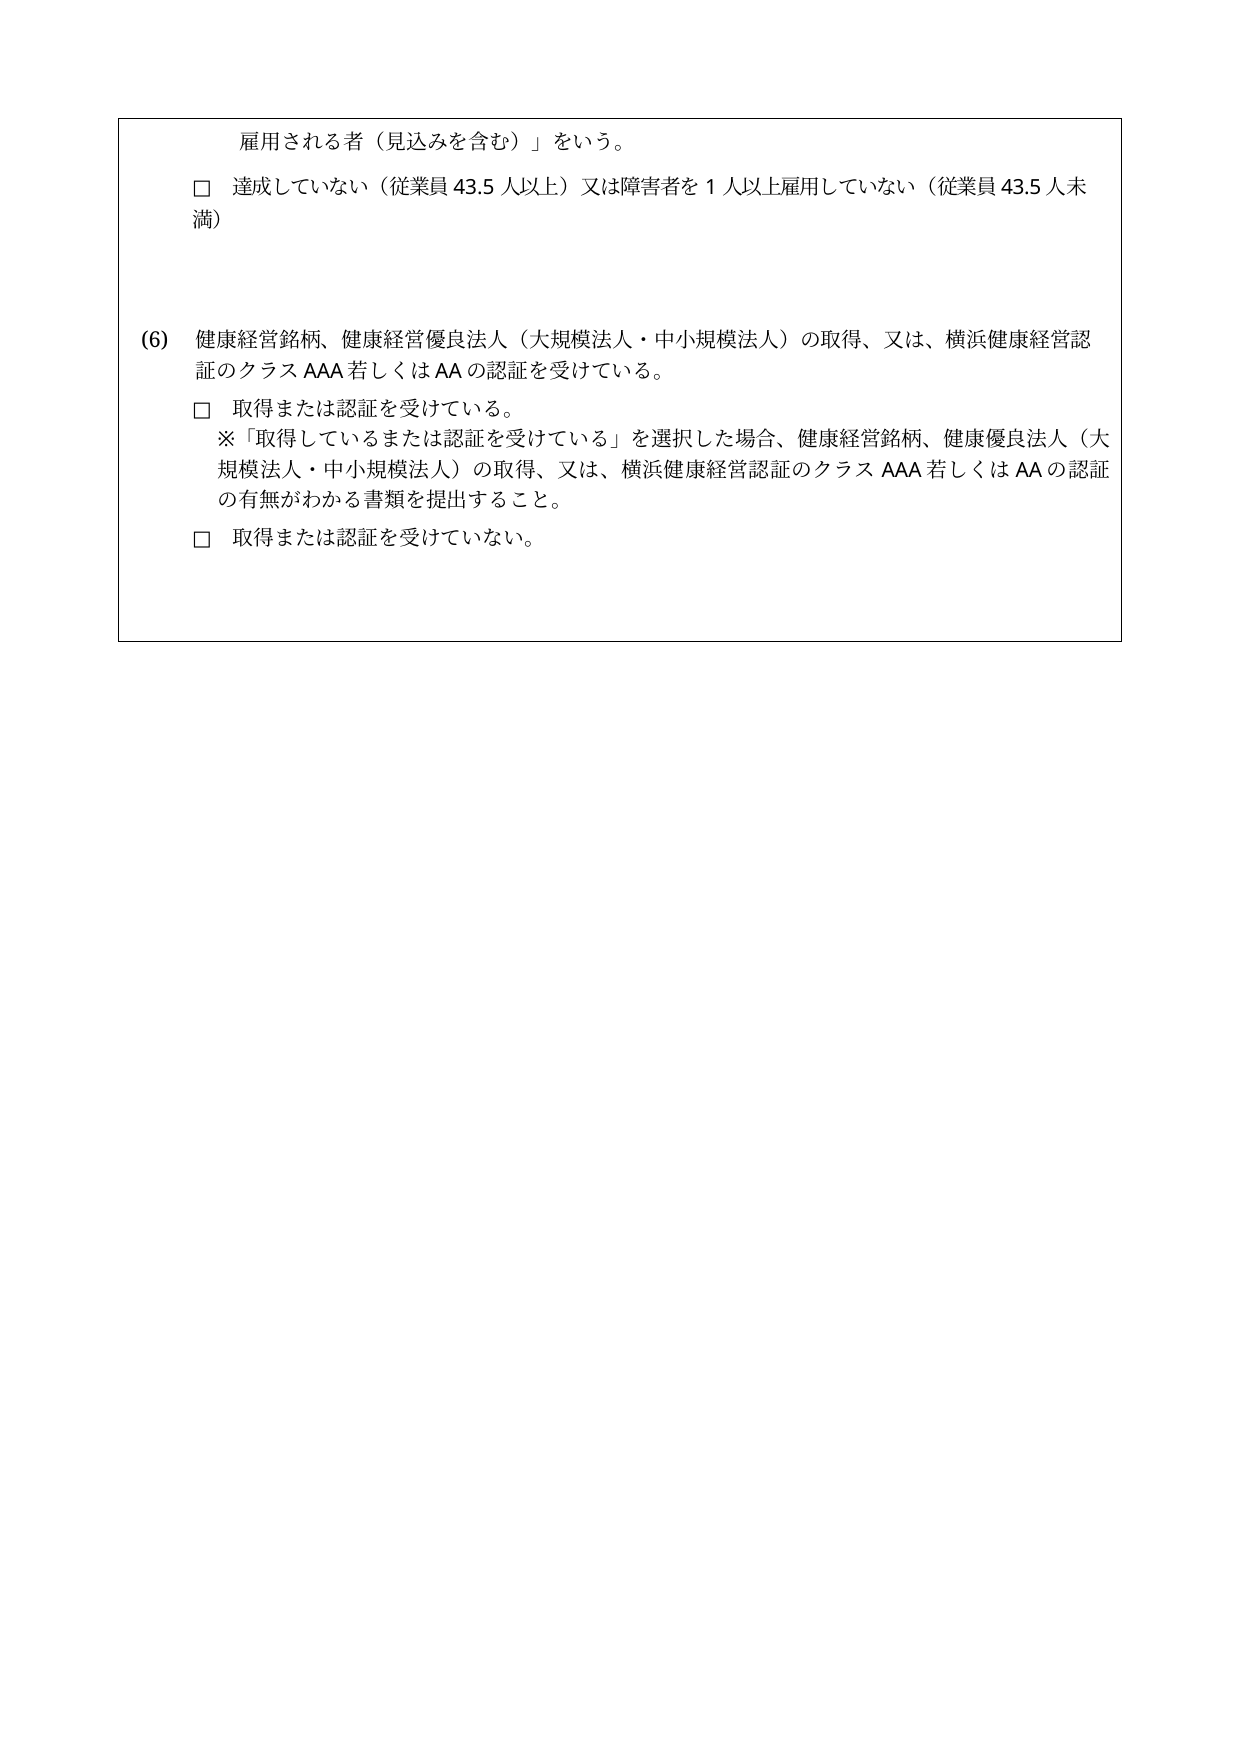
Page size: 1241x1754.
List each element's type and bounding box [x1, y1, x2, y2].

table_header [119, 119, 1121, 641]
